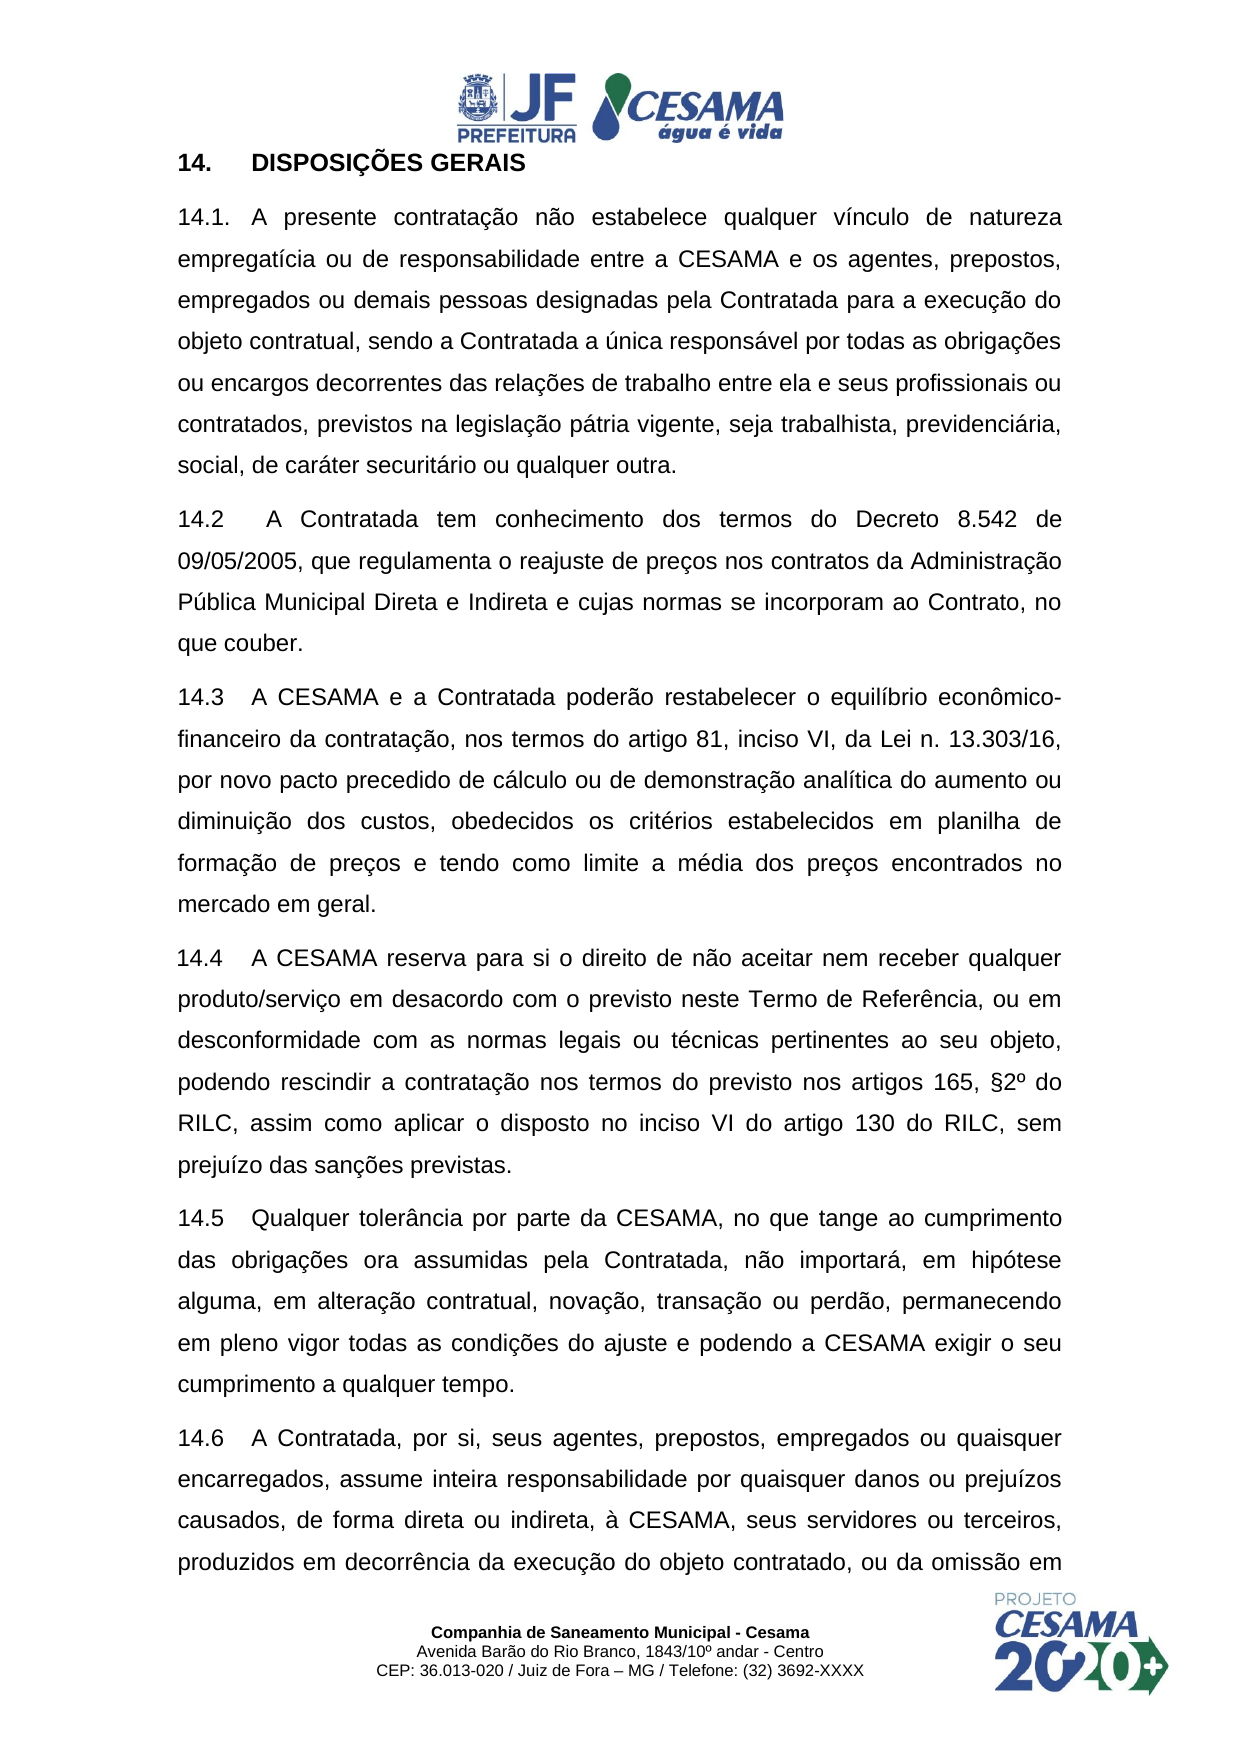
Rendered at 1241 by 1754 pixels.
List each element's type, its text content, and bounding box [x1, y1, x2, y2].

list DISPOSIÇÕES GERAIS [177, 148, 1063, 176]
picture [456, 73, 784, 143]
list A presente contratação não estabelece qualquer vínculo de natureza empregatícia ou de responsabilidade entre a CESAMA e os agentes, prepostos, empregados ou demais pessoas designadas pela Contratada para a execução do objeto contratual, sendo a Contratada a única responsável por todas as obrigações ou encargos decorrentes das relações de trabalho entre ela e seus profissionais ou contratados, previstos na legislação pátria vigente, seja trabalhista, previdenciária, social, de caráter securitário ou qualquer outra. [177, 203, 1063, 479]
list Qualquer tolerância por parte da CESAMA, no que tange ao cumprimento das obrigações ora assumidas pela Contratada, não importará, em hipótese alguma, em alteração contratual, novação, transação ou perdão, permanecendo em pleno vigor todas as condições do ajuste e podendo a CESAMA exigir o seu cumprimento a qualquer tempo. [177, 1204, 1063, 1397]
list A CESAMA reserva para si o direito de não aceitar nem receber qualquer produto/serviço em desacordo com o previsto neste Termo de Referência, ou em desconformidade com as normas legais ou técnicas pertinentes ao seu objeto, podendo rescindir a contratação nos termos do previsto nos artigos 165, §2º do RILC, assim como aplicar o disposto no inciso VI do artigo 130 do RILC, sem prejuízo das sanções previstas. [176, 944, 1063, 1178]
list A CESAMA e a Contratada poderão restabelecer o equilíbrio econômico-financeiro da contratação, nos termos do artigo 81, inciso VI, da Lei n. 13.303/16, por novo pacto precedido de cálculo ou de demonstração analítica do aumento ou diminuição dos custos, obedecidos os critérios estabelecidos em planilha de formação de preços e tendo como limite a média dos preços encontrados no mercado em geral. [177, 683, 1063, 917]
picture [995, 1592, 1169, 1696]
list A Contratada tem conhecimento dos termos do Decreto 8.542 de 09/05/2005, que regulamenta o reajuste de preços nos contratos da Administração Pública Municipal Direta e Indireta e cujas normas se incorporam ao Contrato, no que couber. [177, 505, 1063, 657]
